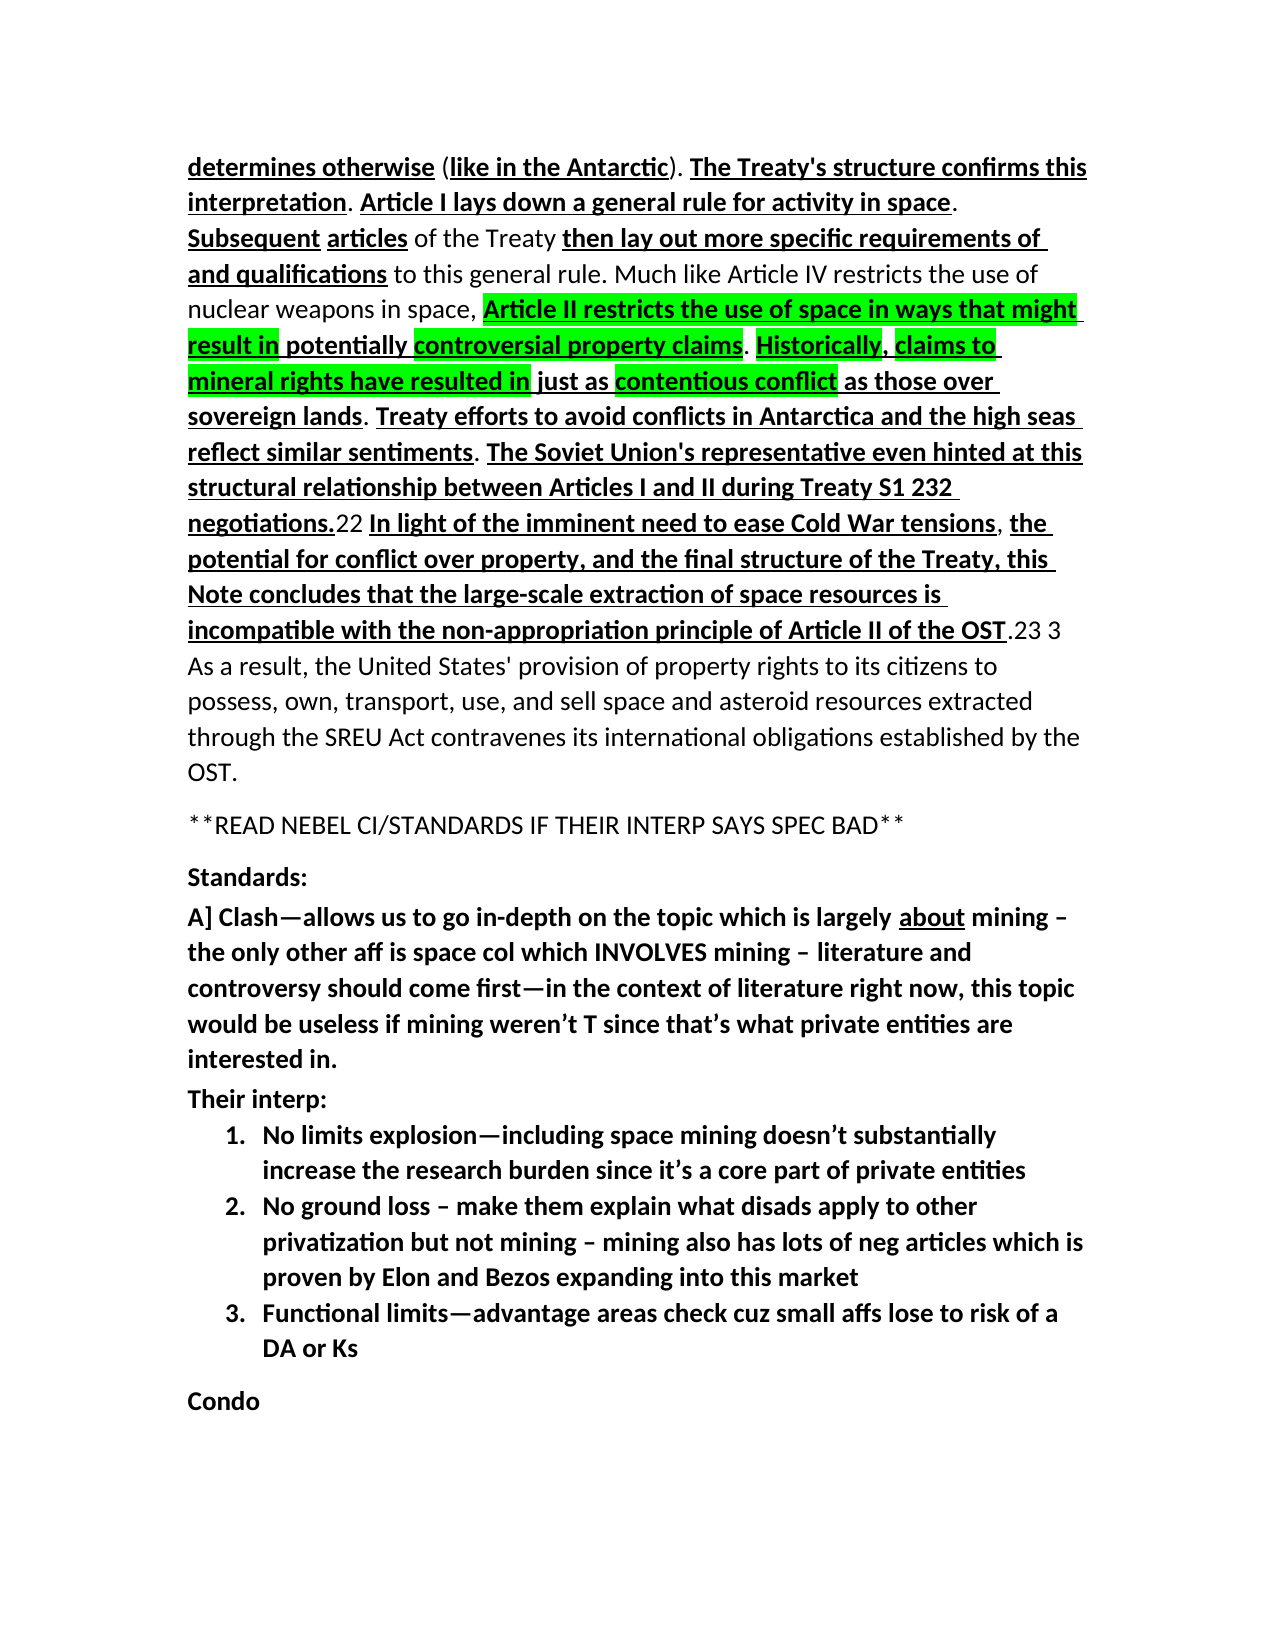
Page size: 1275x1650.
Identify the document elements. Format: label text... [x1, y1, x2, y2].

subtitle A] Clash—allows us to go in-depth on the topic which is largely about mining – the only other aff is space col which INVOLVES mining – literature and controversy should come first—in the context of literature right now, this topic would be useless if mining weren’t T since that’s what private entities are interested in. [187, 900, 1087, 1076]
list No ground loss – make them explain what disads apply to other privatization but not mining – mining also has lots of neg articles which is proven by Elon and Bezos expanding into this market [225, 1189, 1087, 1293]
list No limits explosion—including space mining doesn’t substantially increase the research burden since it’s a core part of private entities [225, 1118, 1087, 1187]
subtitle Their interp: [187, 1082, 1087, 1115]
text **READ NEBEL CI/STANDARDS IF THEIR INTERP SAYS SPEC BAD** [187, 808, 1087, 841]
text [187, 150, 1087, 789]
subtitle Standards: [187, 860, 1087, 893]
text Condo [187, 1384, 1087, 1417]
list Functional limits—advantage areas check cuz small affs lose to risk of a DA or Ks [225, 1296, 1087, 1365]
